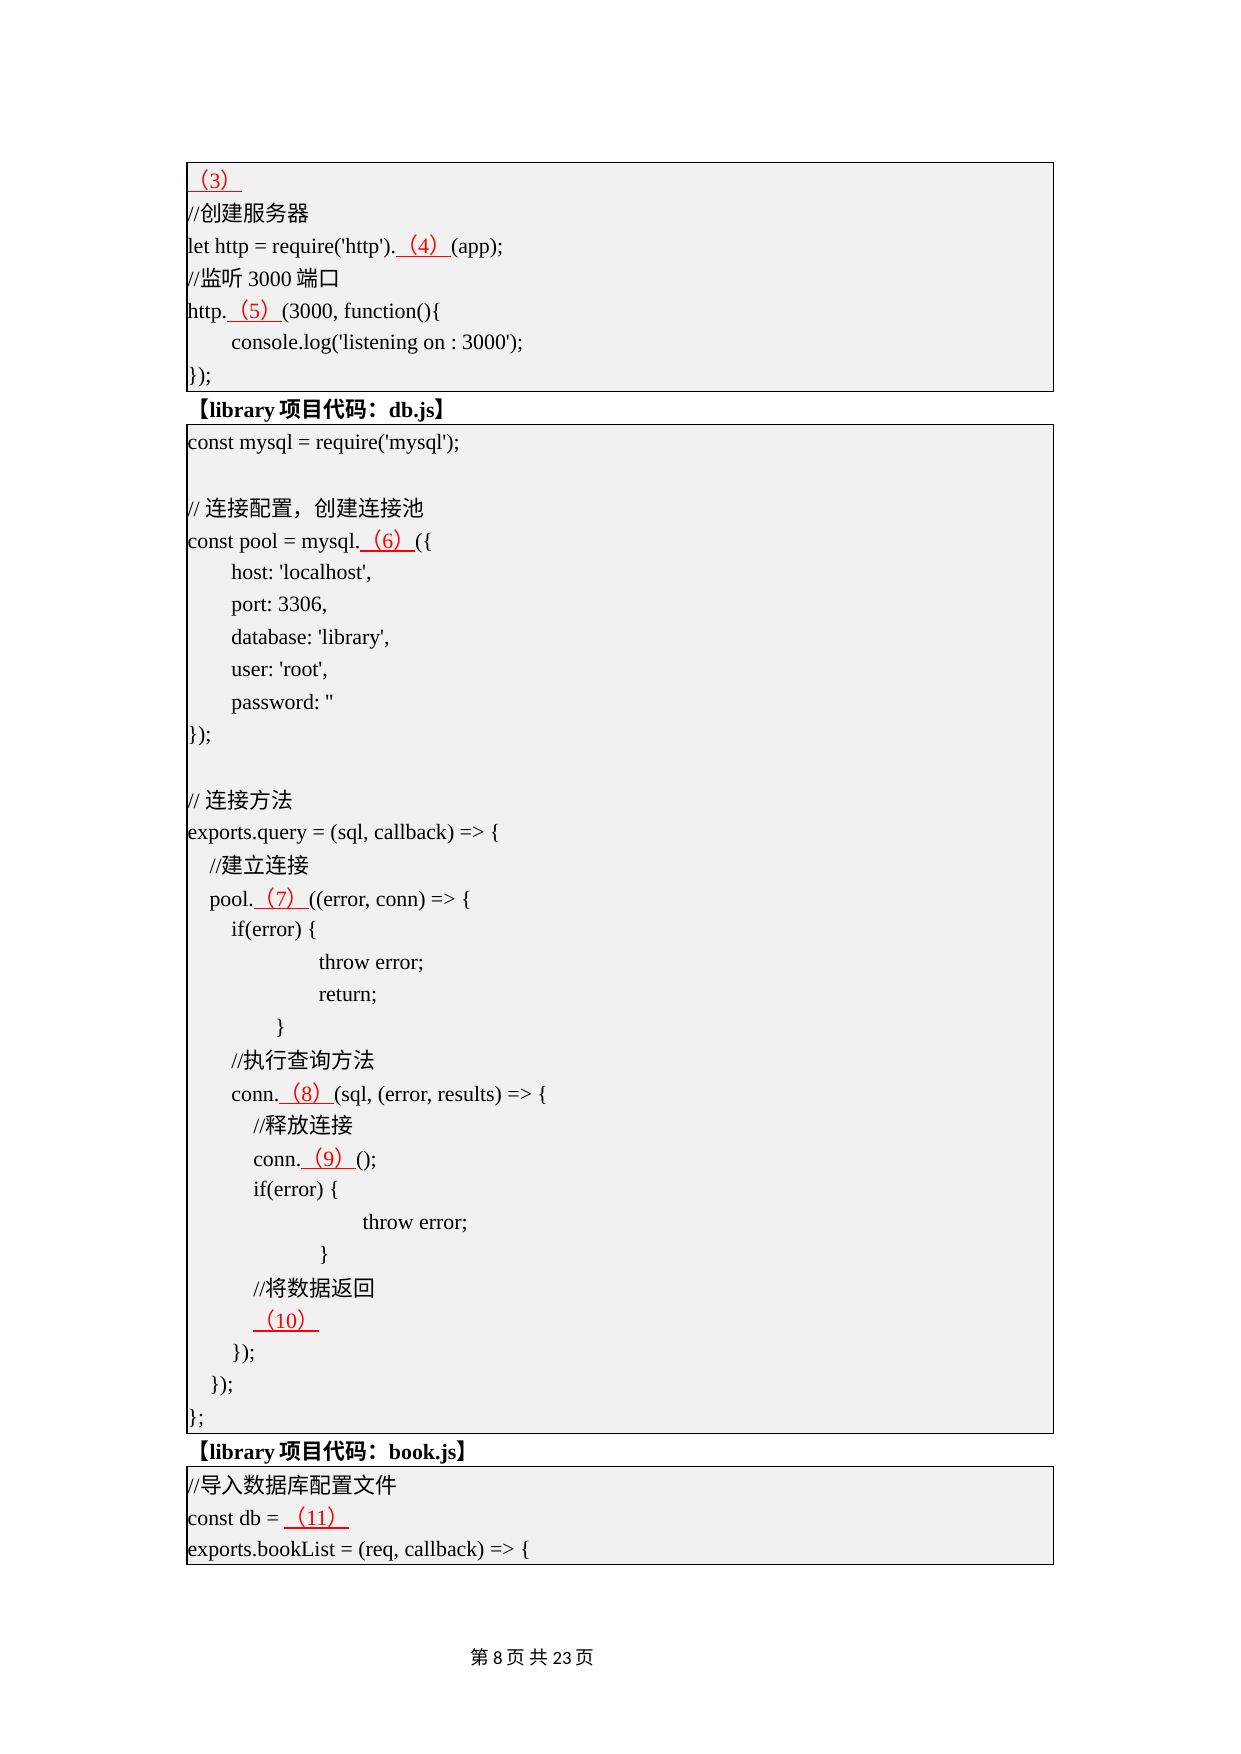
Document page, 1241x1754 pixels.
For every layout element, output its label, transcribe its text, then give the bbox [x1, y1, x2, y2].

text port: 3306, [188, 588, 1053, 620]
text if(error) { [188, 913, 1053, 945]
text const db = （11） [188, 1500, 1053, 1532]
text throw error; [188, 1205, 1053, 1238]
text pool.（7）((error, conn) => { [188, 880, 1053, 913]
text （10） [188, 1303, 1053, 1335]
text // 连接方法 [188, 783, 1053, 815]
text } [188, 1010, 1053, 1043]
text //监听3000端口 [188, 261, 1053, 293]
text 【library项目代码：db.js】 [187, 392, 1053, 424]
text conn.（8）(sql, (error, results) => { [188, 1075, 1053, 1108]
text //导入数据库配置文件 [188, 1467, 1053, 1500]
text const mysql = require('mysql'); [188, 425, 1053, 458]
text exports.bookList = (req, callback) => { [188, 1532, 1053, 1564]
text （3） [188, 163, 1053, 196]
text //建立连接 [188, 848, 1053, 880]
text }); [188, 1368, 1053, 1399]
text password: '' [188, 685, 1053, 718]
text //执行查询方法 [188, 1043, 1053, 1075]
text //将数据返回 [188, 1270, 1053, 1303]
text console.log('listening on : 3000'); [188, 326, 1053, 357]
text return; [188, 978, 1053, 1010]
text //释放连接 [188, 1108, 1053, 1140]
text throw error; [188, 945, 1053, 978]
text }); [188, 1335, 1053, 1368]
text http.（5）(3000, function(){ [188, 293, 1053, 326]
text }); [188, 718, 1053, 750]
text user: 'root', [188, 653, 1053, 685]
text } [188, 1238, 1053, 1270]
text database: 'library', [188, 620, 1053, 653]
text let http = require('http').（4）(app); [188, 228, 1053, 261]
text if(error) { [188, 1173, 1053, 1205]
text }; [188, 1399, 1053, 1433]
text host: 'localhost', [188, 555, 1053, 588]
text }); [188, 357, 1053, 391]
text const pool = mysql.（6）({ [188, 523, 1053, 555]
text //创建服务器 [188, 196, 1053, 228]
text // 连接配置，创建连接池 [188, 490, 1053, 523]
text conn.（9）(); [188, 1140, 1053, 1173]
text 【library项目代码：book.js】 [187, 1434, 1053, 1466]
text exports.query = (sql, callback) => { [188, 815, 1053, 848]
